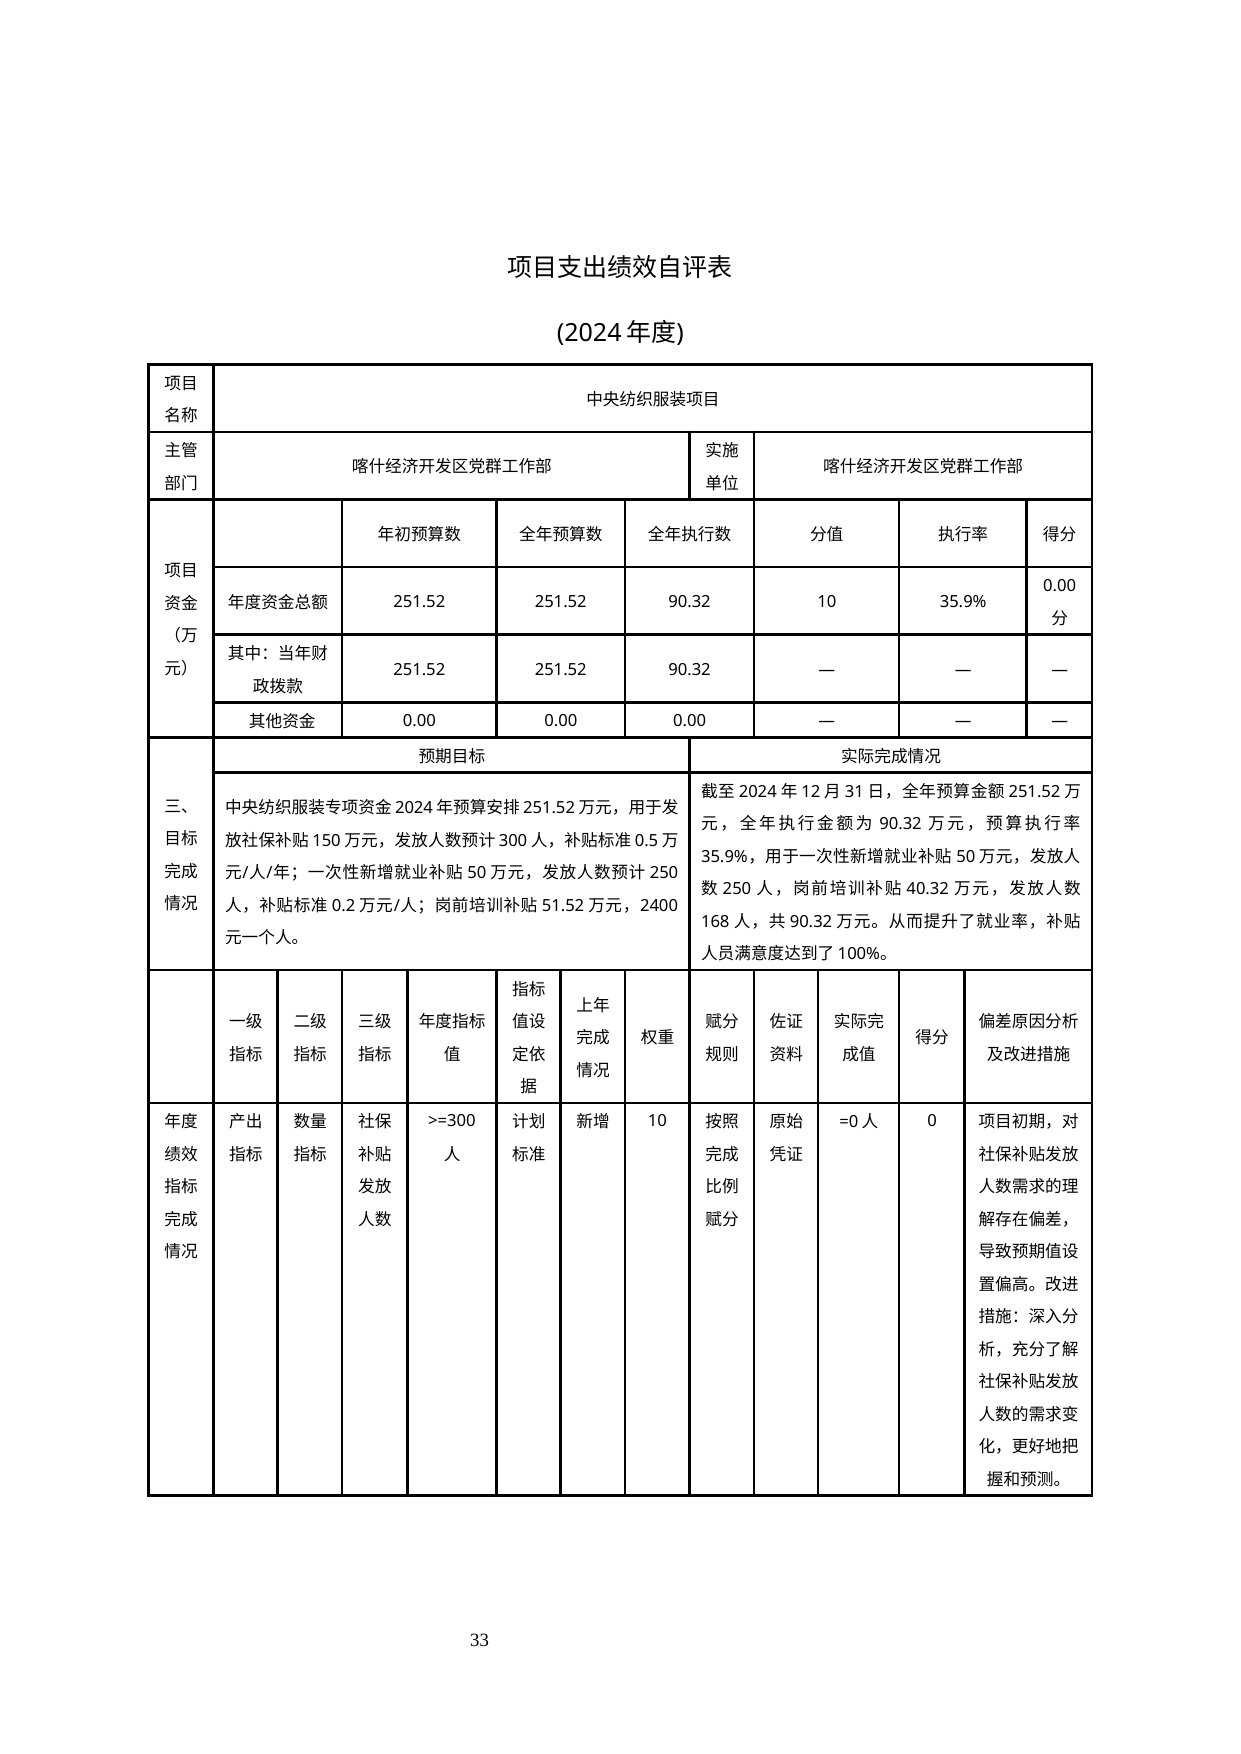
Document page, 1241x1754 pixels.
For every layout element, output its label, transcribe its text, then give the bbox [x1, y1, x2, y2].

table_cell 0.00 [498, 704, 624, 736]
table_cell 实际完成值 [819, 971, 898, 1101]
table_cell 得分 [900, 971, 963, 1101]
table_cell [215, 501, 341, 566]
table_cell 上年完成情况 [562, 971, 624, 1101]
table_cell 0.00 [343, 704, 495, 736]
table_cell — [1028, 704, 1091, 736]
table_cell 主管部门 [150, 433, 212, 498]
table_cell 中央纺织服装项目 [215, 366, 1091, 431]
table_cell 251.52 [343, 636, 495, 701]
table_cell 251.52 [343, 568, 495, 633]
table_cell 其中：当年财政拨款 [215, 636, 341, 701]
table_cell 35.9% [900, 568, 1025, 633]
table_cell 喀什经济开发区党群工作部 [755, 433, 1091, 498]
table_cell 数量指标 [279, 1104, 341, 1494]
table_cell 90.32 [626, 568, 753, 633]
table_cell — [900, 704, 1025, 736]
table_cell 年度绩效指标完成情况 [150, 1104, 212, 1494]
table_cell 预期目标 [215, 739, 688, 771]
table_cell 一级指标 [215, 971, 276, 1101]
table_cell 251.52 [498, 636, 624, 701]
table_cell 0 [900, 1104, 963, 1494]
table_cell 喀什经济开发区党群工作部 [215, 433, 688, 498]
table_cell [150, 971, 212, 1101]
table_cell 原始凭证 [755, 1104, 817, 1494]
table_cell 三级指标 [343, 971, 406, 1101]
table_cell 实施单位 [691, 433, 753, 498]
table_cell 0.00 [626, 704, 753, 736]
table_cell 年初预算数 [343, 501, 495, 566]
table_cell 项目初期，对社保补贴发放人数需求的理解存在偏差，导致预期值设置偏高。改进措施：深入分析，充分了解社保补贴发放人数的需求变化，更好地把握和预测。 [966, 1104, 1091, 1494]
table_cell — [1028, 636, 1091, 701]
table_cell 二级指标 [279, 971, 341, 1101]
table_cell 计划标准 [498, 1104, 559, 1494]
table_cell 0.00分 [1028, 568, 1091, 633]
table_cell 中央纺织服装专项资金2024年预算安排251.52万元，用于发放社保补贴150万元，发放人数预计300人，补贴标准0.5万元/人/年；一次性新增就业补贴50万元，发放人数预计250人，补贴标准0.2万元/人；岗前培训补贴51.52万元，2400元一个人。 [215, 774, 688, 969]
table_cell 截至2024年12月31日，全年预算金额251.52万元，全年执行金额为90.32万元，预算执行率35.9%，用于一次性新增就业补贴50万元，发放人数250人，岗前培训补贴40.32万元，发放人数168人，共90.32万元。从而提升了就业率，补贴人员满意度达到了100%。 [691, 774, 1091, 969]
table_cell 指标值设定依据 [498, 971, 559, 1101]
table_cell 其他资金 [215, 704, 341, 736]
table_header 项目支出绩效自评表 [148, 233, 1092, 298]
table_cell >=300人 [409, 1104, 495, 1494]
table_cell 项目资金 （万元） [150, 501, 212, 736]
table_cell 项目名称 [150, 366, 212, 431]
table_cell 社保补贴发放人数 [343, 1104, 406, 1494]
table_cell 全年预算数 [498, 501, 624, 566]
table_cell 年度资金总额 [215, 568, 341, 633]
table_cell — [900, 636, 1025, 701]
table_cell 权重 [626, 971, 688, 1101]
table_cell =0人 [819, 1104, 898, 1494]
table_cell 10 [755, 568, 898, 633]
table_cell 年度指标值 [409, 971, 495, 1101]
table_cell 偏差原因分析及改进措施 [966, 971, 1091, 1101]
table_cell 佐证资料 [755, 971, 817, 1101]
table_cell 分值 [755, 501, 898, 566]
table_cell 新增 [562, 1104, 624, 1494]
table_cell 实际完成情况 [691, 739, 1091, 771]
table_cell 三、目标完成情况 [150, 739, 212, 969]
table_cell 按照完成比例赋分 [691, 1104, 753, 1494]
table_cell 全年执行数 [626, 501, 753, 566]
table_cell 90.32 [626, 636, 753, 701]
table_cell 10 [626, 1104, 688, 1494]
table_cell 251.52 [498, 568, 624, 633]
table_cell 产出指标 [215, 1104, 276, 1494]
table_cell 赋分规则 [691, 971, 753, 1101]
table_cell 执行率 [900, 501, 1025, 566]
table_cell — [755, 636, 898, 701]
table_cell — [755, 704, 898, 736]
table_cell (2024年度) [148, 298, 1092, 363]
table_cell 得分 [1028, 501, 1091, 566]
